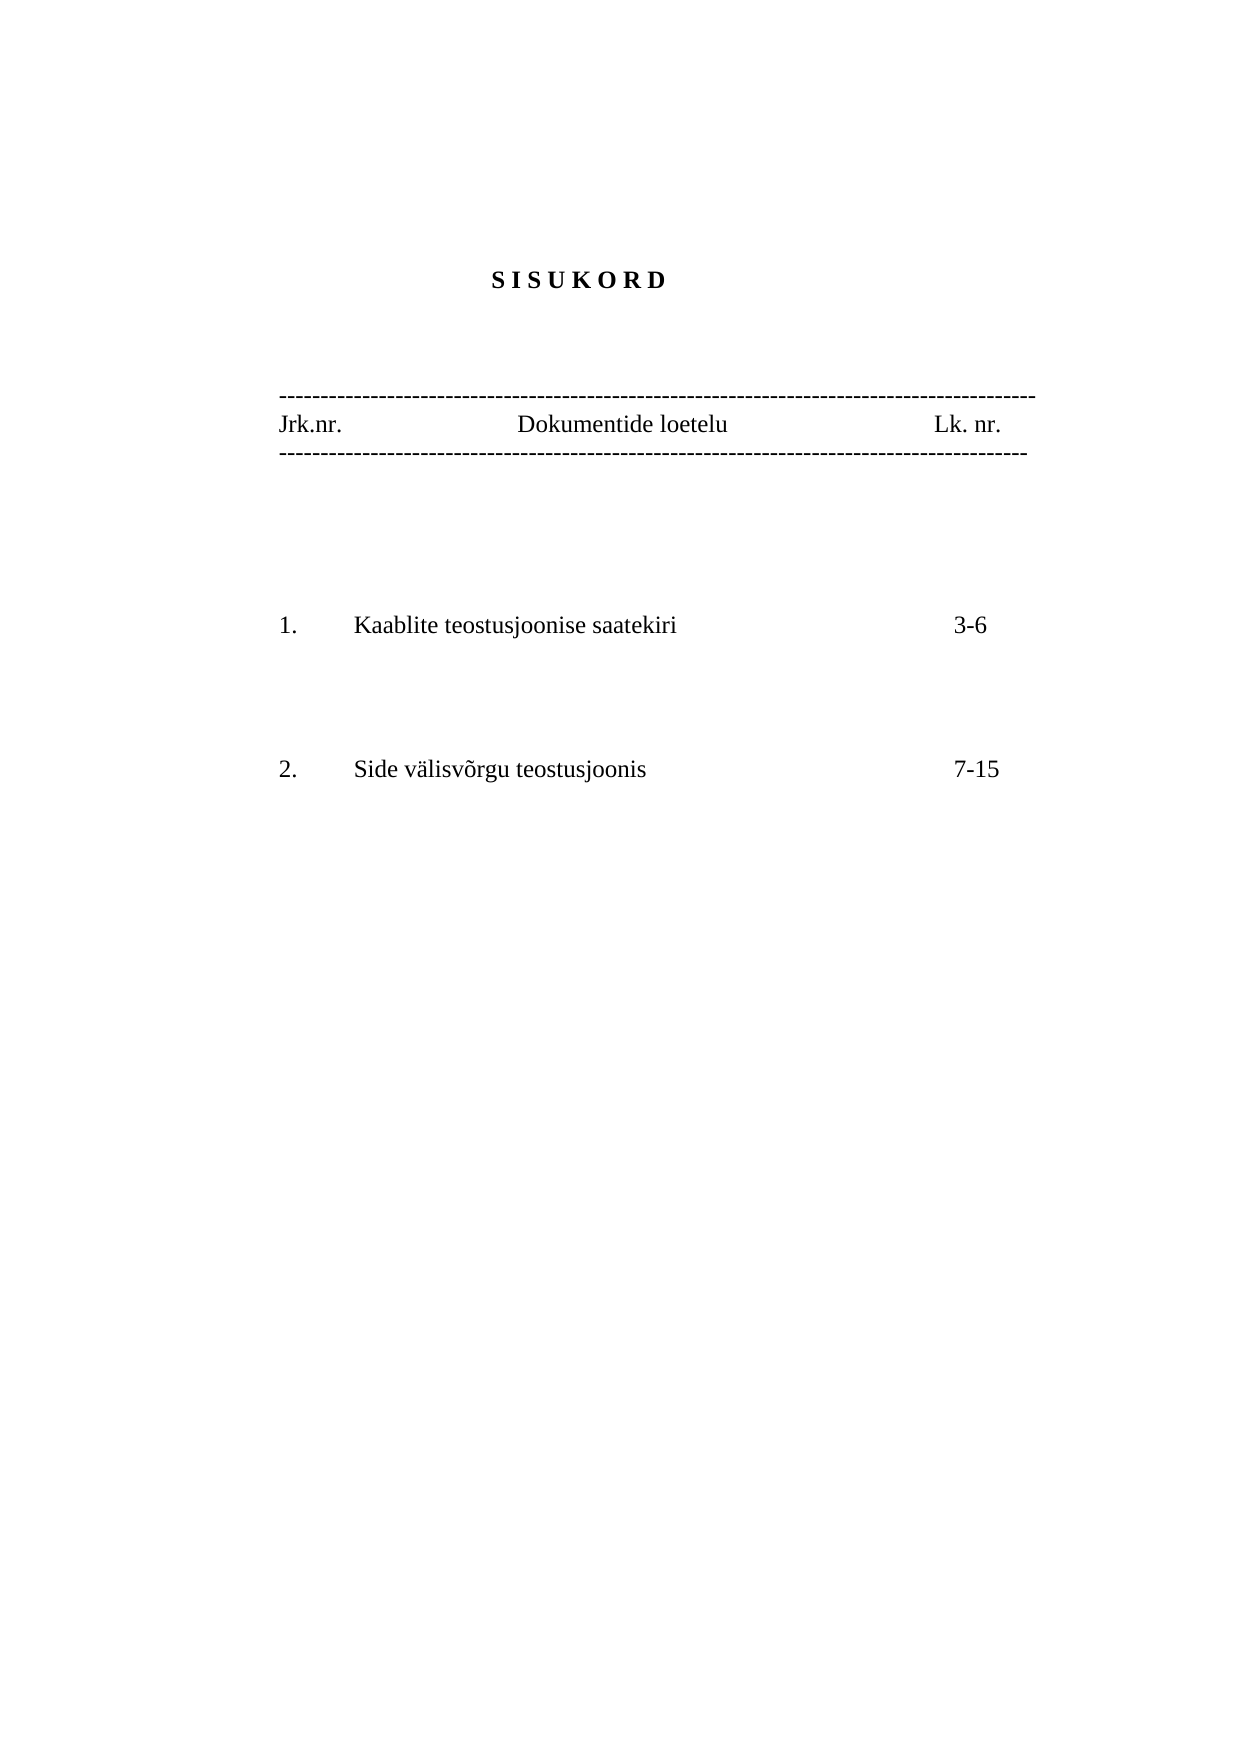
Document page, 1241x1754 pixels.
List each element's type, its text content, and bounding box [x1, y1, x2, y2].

text Jrk.nr. Dokumentide loetelu Lk. nr. [203, 409, 1037, 437]
text ------------------------------------------------------------------------------------------- [203, 380, 1037, 409]
text 1. Kaablite teostusjoonise saatekiri 3-6 [203, 610, 1037, 639]
text ------------------------------------------------------------------------------------------ [203, 437, 1037, 466]
text S I S U K O R D [203, 265, 1037, 294]
text 2. Side välisvõrgu teostusjoonis 7-15 [203, 754, 1037, 782]
